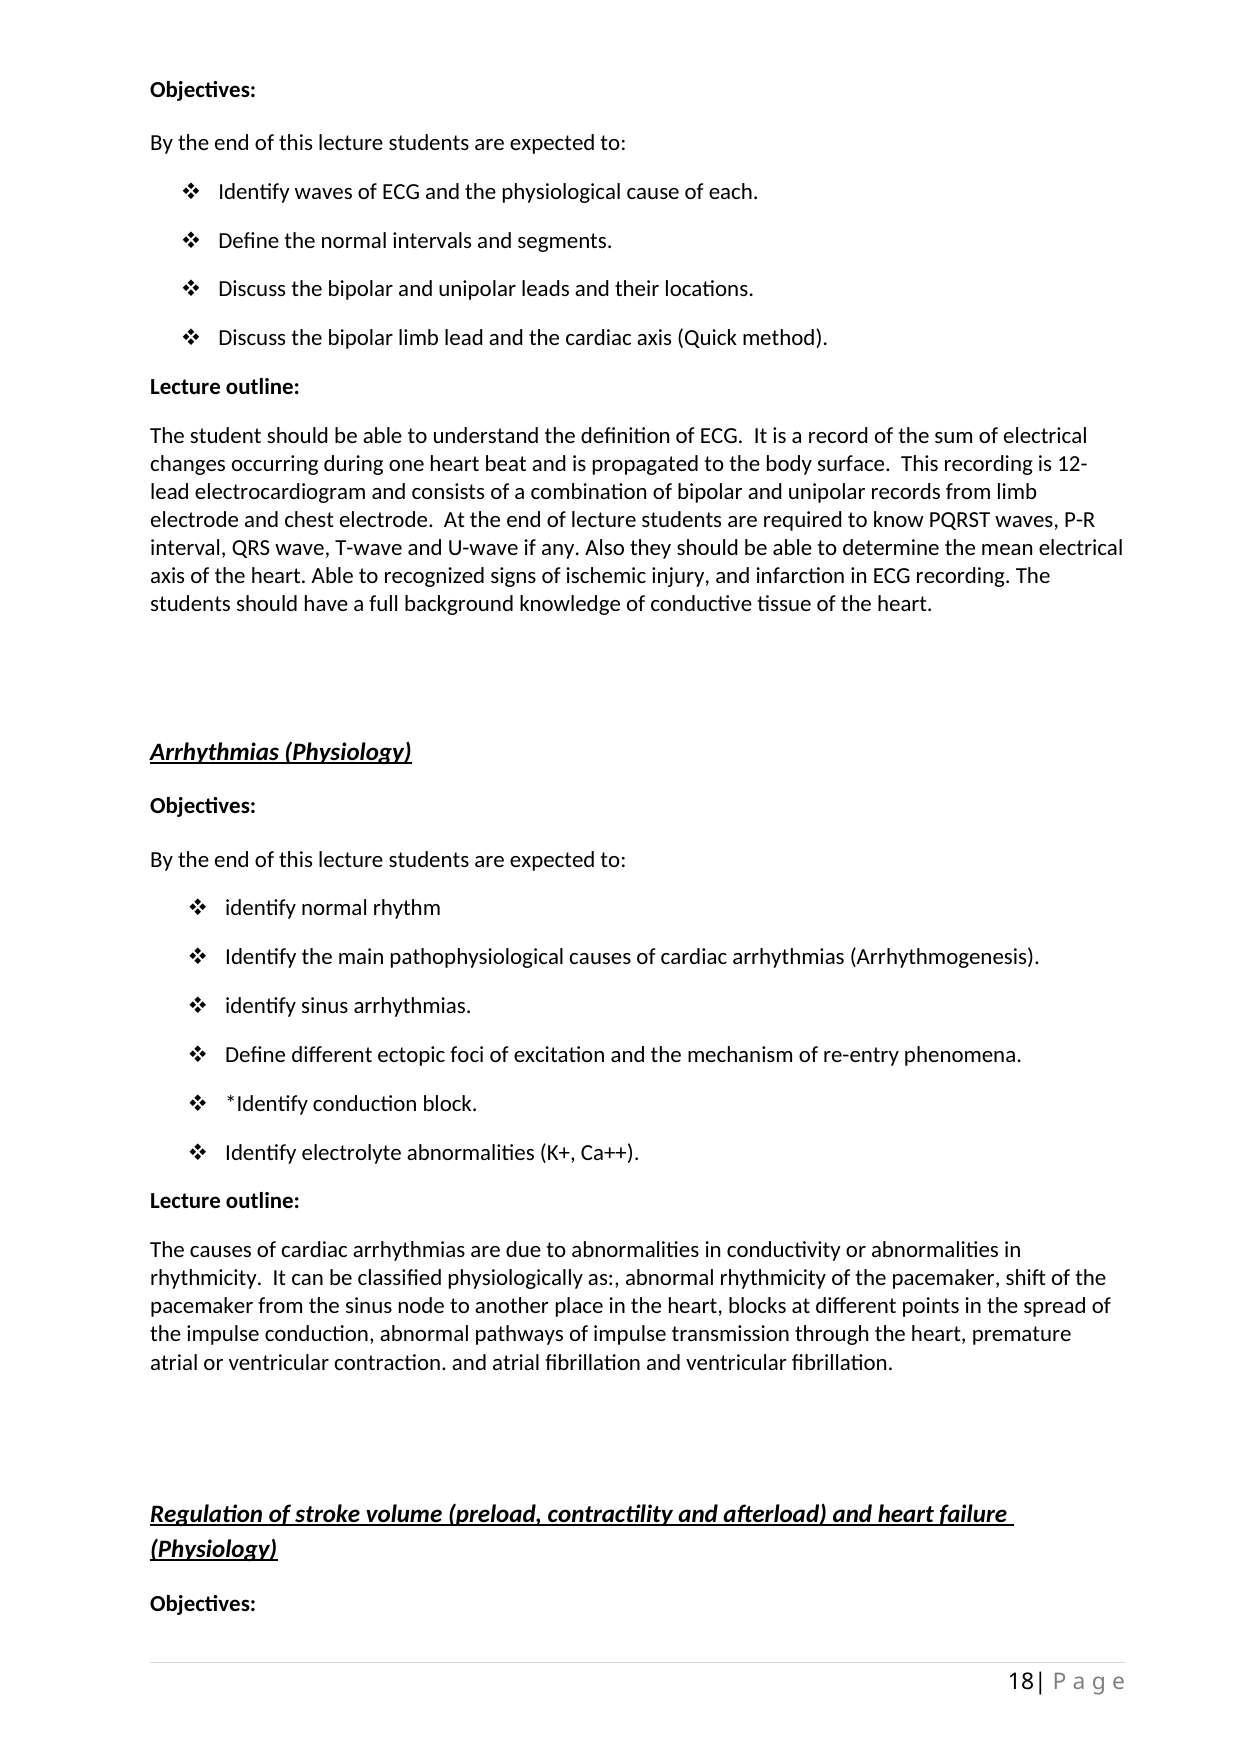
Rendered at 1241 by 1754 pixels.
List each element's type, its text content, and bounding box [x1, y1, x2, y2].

text Objectives: [150, 1589, 1125, 1617]
text Lecture outline: [150, 372, 1125, 400]
list Discuss the bipolar limb lead and the cardiac axis (Quick method). [181, 323, 1125, 351]
list Identify electrolyte abnormalities (K+, Ca++). [187, 1138, 1125, 1166]
text By the end of this lecture students are expected to: [150, 845, 1125, 873]
list Define the normal intervals and segments. [181, 226, 1125, 254]
list Identify the main pathophysiological causes of cardiac arrhythmias (Arrhythmogenesis). [187, 942, 1125, 970]
text The causes of cardiac arrhythmias are due to abnormalities in conductivity or abnormalities in rhythmicity. It can be classified physiologically as:, abnormal rhythmicity of the pacemaker, shift of the pacemaker from the sinus node to another place in the heart, blocks at different points in the spread of the impulse conduction, abnormal pathways of impulse transmission through the heart, premature atrial or ventricular contraction. and atrial fibrillation and ventricular fibrillation. [150, 1236, 1125, 1376]
list *Identify conduction block. [187, 1089, 1125, 1117]
text The student should be able to understand the definition of ECG. It is a record of the sum of electrical changes occurring during one heart beat and is propagated to the body surface. This recording is 12-lead electrocardiogram and consists of a combination of bipolar and unipolar records from limb electrode and chest electrode. At the end of lecture students are required to know PQRST waves, P-R interval, QRS wave, T-wave and U-wave if any. Also they should be able to determine the mean electrical axis of the heart. Able to recognized signs of ischemic injury, and infarction in ECG recording. The students should have a full background knowledge of conductive tissue of the heart. [150, 421, 1125, 617]
text Arrhythmias (Physiology) [150, 736, 1125, 766]
text Objectives: [150, 792, 1125, 820]
list identify normal rhythm [187, 893, 1125, 922]
text Lecture outline: [150, 1187, 1125, 1215]
list identify sinus arrhythmias. [187, 991, 1125, 1019]
text Objectives: [150, 75, 1125, 103]
text By the end of this lecture students are expected to: [150, 128, 1125, 156]
list Identify waves of ECG and the physiological cause of each. [181, 177, 1125, 205]
text Regulation of stroke volume (preload, contractility and afterload) and heart failure (Physiology) [150, 1498, 1125, 1564]
list Discuss the bipolar and unipolar leads and their locations. [181, 274, 1125, 303]
list Define different ectopic foci of excitation and the mechanism of re-entry phenomena. [187, 1040, 1125, 1068]
